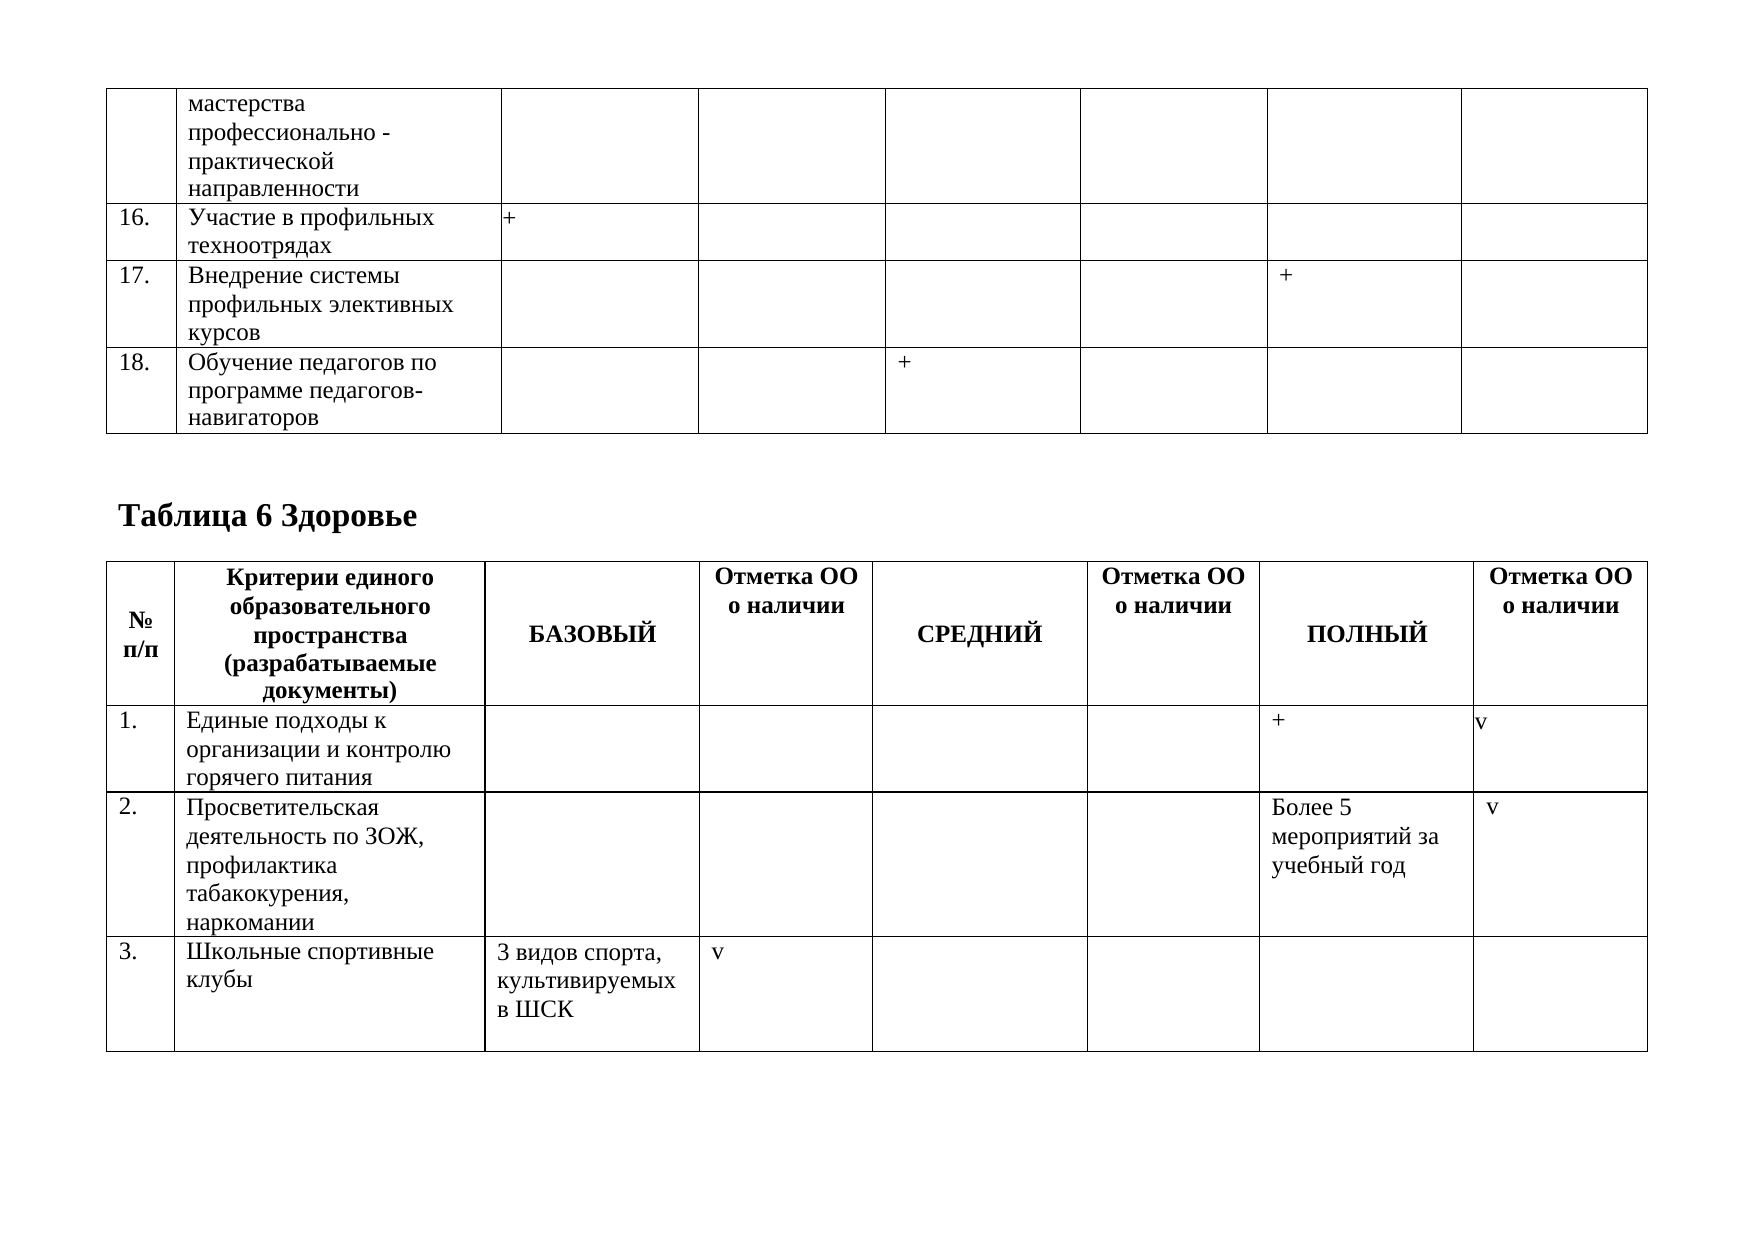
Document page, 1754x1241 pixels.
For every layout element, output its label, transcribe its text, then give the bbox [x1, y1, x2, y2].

table_cell 2. [107, 793, 174, 936]
table_cell Более 5 мероприятий за учебный год [1260, 793, 1473, 936]
table_header Отметка ОО о наличии [1088, 562, 1259, 705]
table_cell [1088, 706, 1259, 791]
text Таблица 6 Здоровье [118, 496, 1714, 534]
table_cell [886, 261, 1080, 347]
table_cell Просветительская деятельность по ЗОЖ, профилактика табакокурения, наркомании [175, 793, 484, 936]
table_cell Участие в профильных техноотрядах [177, 204, 501, 260]
table_cell 17. [107, 261, 176, 347]
table_header ПОЛНЫЙ [1260, 562, 1473, 705]
table_cell Единые подходы к организации и контролю горячего питания [175, 706, 484, 791]
table_header [1268, 89, 1461, 202]
table_header [107, 89, 176, 202]
table_cell [873, 706, 1087, 791]
table_cell [700, 793, 872, 936]
table_cell [1081, 348, 1267, 432]
table_header [886, 89, 1080, 202]
table_cell [1081, 204, 1267, 260]
table_header № п/п [107, 562, 174, 705]
table_cell 16. [107, 204, 176, 260]
table_cell + [1260, 706, 1473, 791]
table_cell [1088, 937, 1259, 1051]
table_cell [873, 793, 1087, 936]
table_cell 18. [107, 348, 176, 432]
table_cell [1088, 793, 1259, 936]
table_cell [1268, 348, 1461, 432]
table_cell [1474, 937, 1647, 1051]
table_cell [502, 348, 698, 432]
table_cell + [502, 204, 698, 260]
table_cell [486, 706, 699, 791]
table_header Критерии единого образовательного пространства (разрабатываемые документы) [175, 562, 484, 705]
table_header Отметка ОО о наличии [700, 562, 872, 705]
table_cell + [886, 348, 1080, 432]
table_cell [886, 204, 1080, 260]
table_cell v [1474, 793, 1647, 936]
table_cell [699, 261, 885, 347]
table_cell Обучение педагогов по программе педагогов- навигаторов [177, 348, 501, 432]
table_header мастерства профессионально - практической направленности [177, 89, 501, 202]
table_cell [1462, 204, 1647, 260]
table_cell [699, 204, 885, 260]
table_header БАЗОВЫЙ [486, 562, 699, 705]
table_cell v [1474, 706, 1647, 791]
table_header [1462, 89, 1647, 202]
table_cell v [700, 937, 872, 1051]
table_cell 1. [107, 706, 174, 791]
table_cell + [1268, 261, 1461, 347]
table_cell [486, 793, 699, 936]
table_cell 3. [107, 937, 174, 1051]
table_cell [1260, 937, 1473, 1051]
table_cell [873, 937, 1087, 1051]
table_cell [700, 706, 872, 791]
table_cell [1268, 204, 1461, 260]
table_cell [699, 348, 885, 432]
table_cell [1462, 261, 1647, 347]
table_header [699, 89, 885, 202]
table_cell [1081, 261, 1267, 347]
table_header Отметка ОО о наличии [1474, 562, 1647, 705]
table_header СРЕДНИЙ [873, 562, 1087, 705]
table_header [1081, 89, 1267, 202]
table_cell Внедрение системы профильных элективных курсов [177, 261, 501, 347]
table_cell 3 видов спорта, культивируемых в ШСК [486, 937, 699, 1051]
table_cell [502, 261, 698, 347]
table_cell Школьные спортивные клубы [175, 937, 484, 1051]
table_header [502, 89, 698, 202]
table_cell [1462, 348, 1647, 432]
